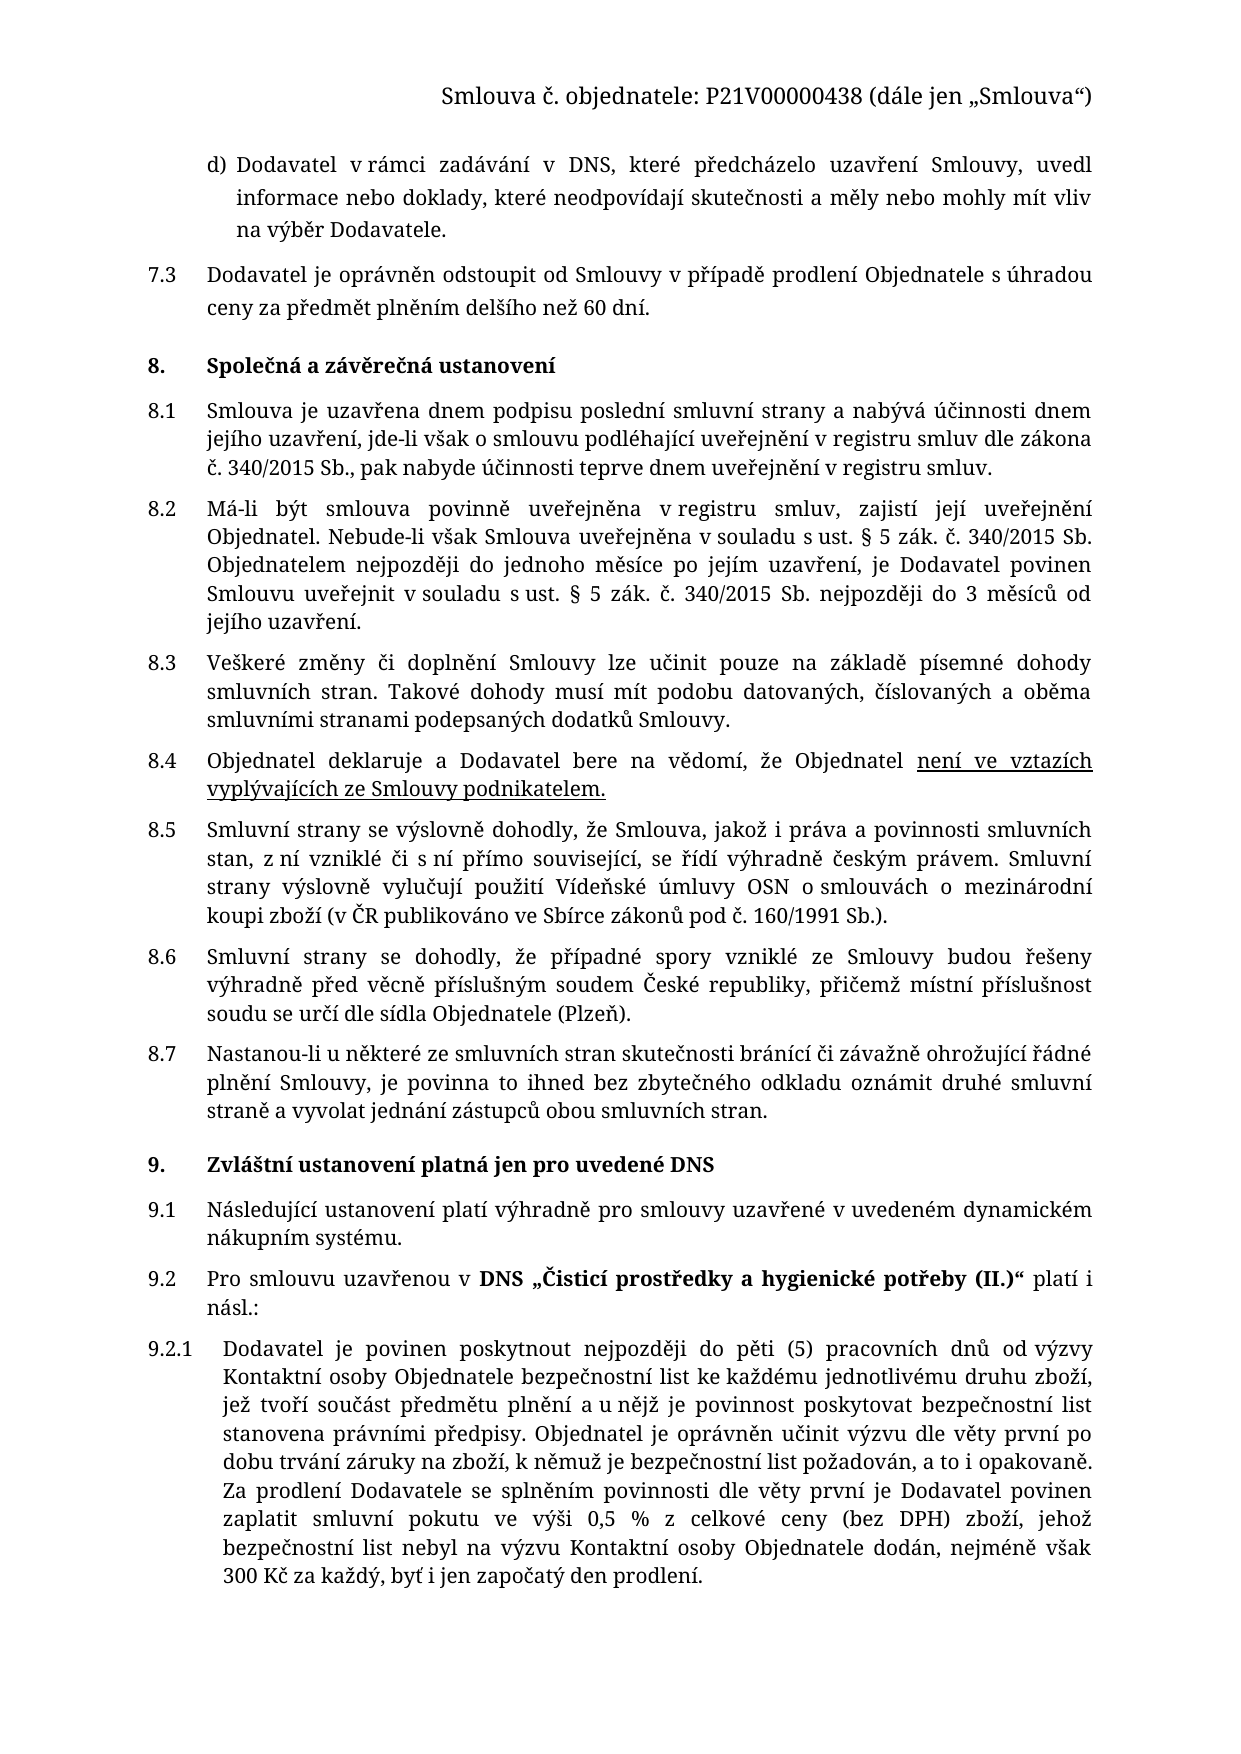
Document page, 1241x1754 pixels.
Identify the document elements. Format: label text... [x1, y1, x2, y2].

list Pro smlouvu uzavřenou v DNS „Čisticí prostředky a hygienické potřeby (II.)“ platí i násl.: [148, 1264, 1093, 1321]
list Nastanou-li u některé ze smluvních stran skutečnosti bránící či závažně ohrožující řádné plnění Smlouvy, je povinna to ihned bez zbytečného odkladu oznámit druhé smluvní straně a vyvolat jednání zástupců obou smluvních stran. [148, 1039, 1093, 1125]
list Zvláštní ustanovení platná jen pro uvedené DNS [148, 1150, 1093, 1178]
list Dodavatel je oprávněn odstoupit od Smlouvy v případě prodlení Objednatele s úhradou ceny za předmět plněním delšího než 60 dní. [148, 261, 1093, 322]
list Objednatel deklaruje a Dodavatel bere na vědomí, že Objednatel není ve vztazích vyplývajících ze Smlouvy podnikatelem. [148, 746, 1093, 803]
list Smluvní strany se výslovně dohodly, že Smlouva, jakož i práva a povinnosti smluvních stan, z ní vzniklé či s ní přímo související, se řídí výhradně českým právem. Smluvní strany výslovně vylučují použití Vídeňské úmluvy OSN o smlouvách o mezinárodní koupi zboží (v ČR publikováno ve Sbírce zákonů pod č. 160/1991 Sb.). [148, 816, 1093, 929]
list Smluvní strany se dohodly, že případné spory vzniklé ze Smlouvy budou řešeny výhradně před věcně příslušným soudem České republiky, přičemž místní příslušnost soudu se určí dle sídla Objednatele (Plzeň). [148, 942, 1093, 1027]
list Dodavatel v rámci zadávání v DNS, které předcházelo uzavření Smlouvy, uvedl informace nebo doklady, které neodpovídají skutečnosti a měly nebo mohly mít vliv na výběr Dodavatele. [207, 150, 1093, 244]
list Dodavatel je povinen poskytnout nejpozději do pěti (5) pracovních dnů od výzvy Kontaktní osoby Objednatele bezpečnostní list ke každému jednotlivému druhu zboží, jež tvoří součást předmětu plnění a u nějž je povinnost poskytovat bezpečnostní list stanovena právními předpisy. Objednatel je oprávněn učinit výzvu dle věty první po dobu trvání záruky na zboží, k němuž je bezpečnostní list požadován, a to i opakovaně. Za prodlení Dodavatele se splněním povinnosti dle věty první je Dodavatel povinen zaplatit smluvní pokutu ve výši 0,5 % z celkové ceny (bez DPH) zboží, jehož bezpečnostní list nebyl na výzvu Kontaktní osoby Objednatele dodán, nejméně však 300 Kč za každý, byť i jen započatý den prodlení. [148, 1334, 1093, 1590]
list Následující ustanovení platí výhradně pro smlouvy uzavřené v uvedeném dynamickém nákupním systému. [148, 1195, 1093, 1252]
list Veškeré změny či doplnění Smlouvy lze učinit pouze na základě písemné dohody smluvních stran. Takové dohody musí mít podobu datovaných, číslovaných a oběma smluvními stranami podepsaných dodatků Smlouvy. [148, 648, 1093, 734]
list Smlouva je uzavřena dnem podpisu poslední smluvní strany a nabývá účinnosti dnem jejího uzavření, jde-li však o smlouvu podléhající uveřejnění v registru smluv dle zákona č. 340/2015 Sb., pak nabyde účinnosti teprve dnem uveřejnění v registru smluv. [148, 396, 1093, 481]
list Společná a závěrečná ustanovení [148, 351, 1093, 379]
list Má-li být smlouva povinně uveřejněna v registru smluv, zajistí její uveřejnění Objednatel. Nebude-li však Smlouva uveřejněna v souladu s ust. § 5 zák. č. 340/2015 Sb. Objednatelem nejpozději do jednoho měsíce po jejím uzavření, je Dodavatel povinen Smlouvu uveřejnit v souladu s ust. § 5 zák. č. 340/2015 Sb. nejpozději do 3 měsíců od jejího uzavření. [148, 494, 1093, 636]
